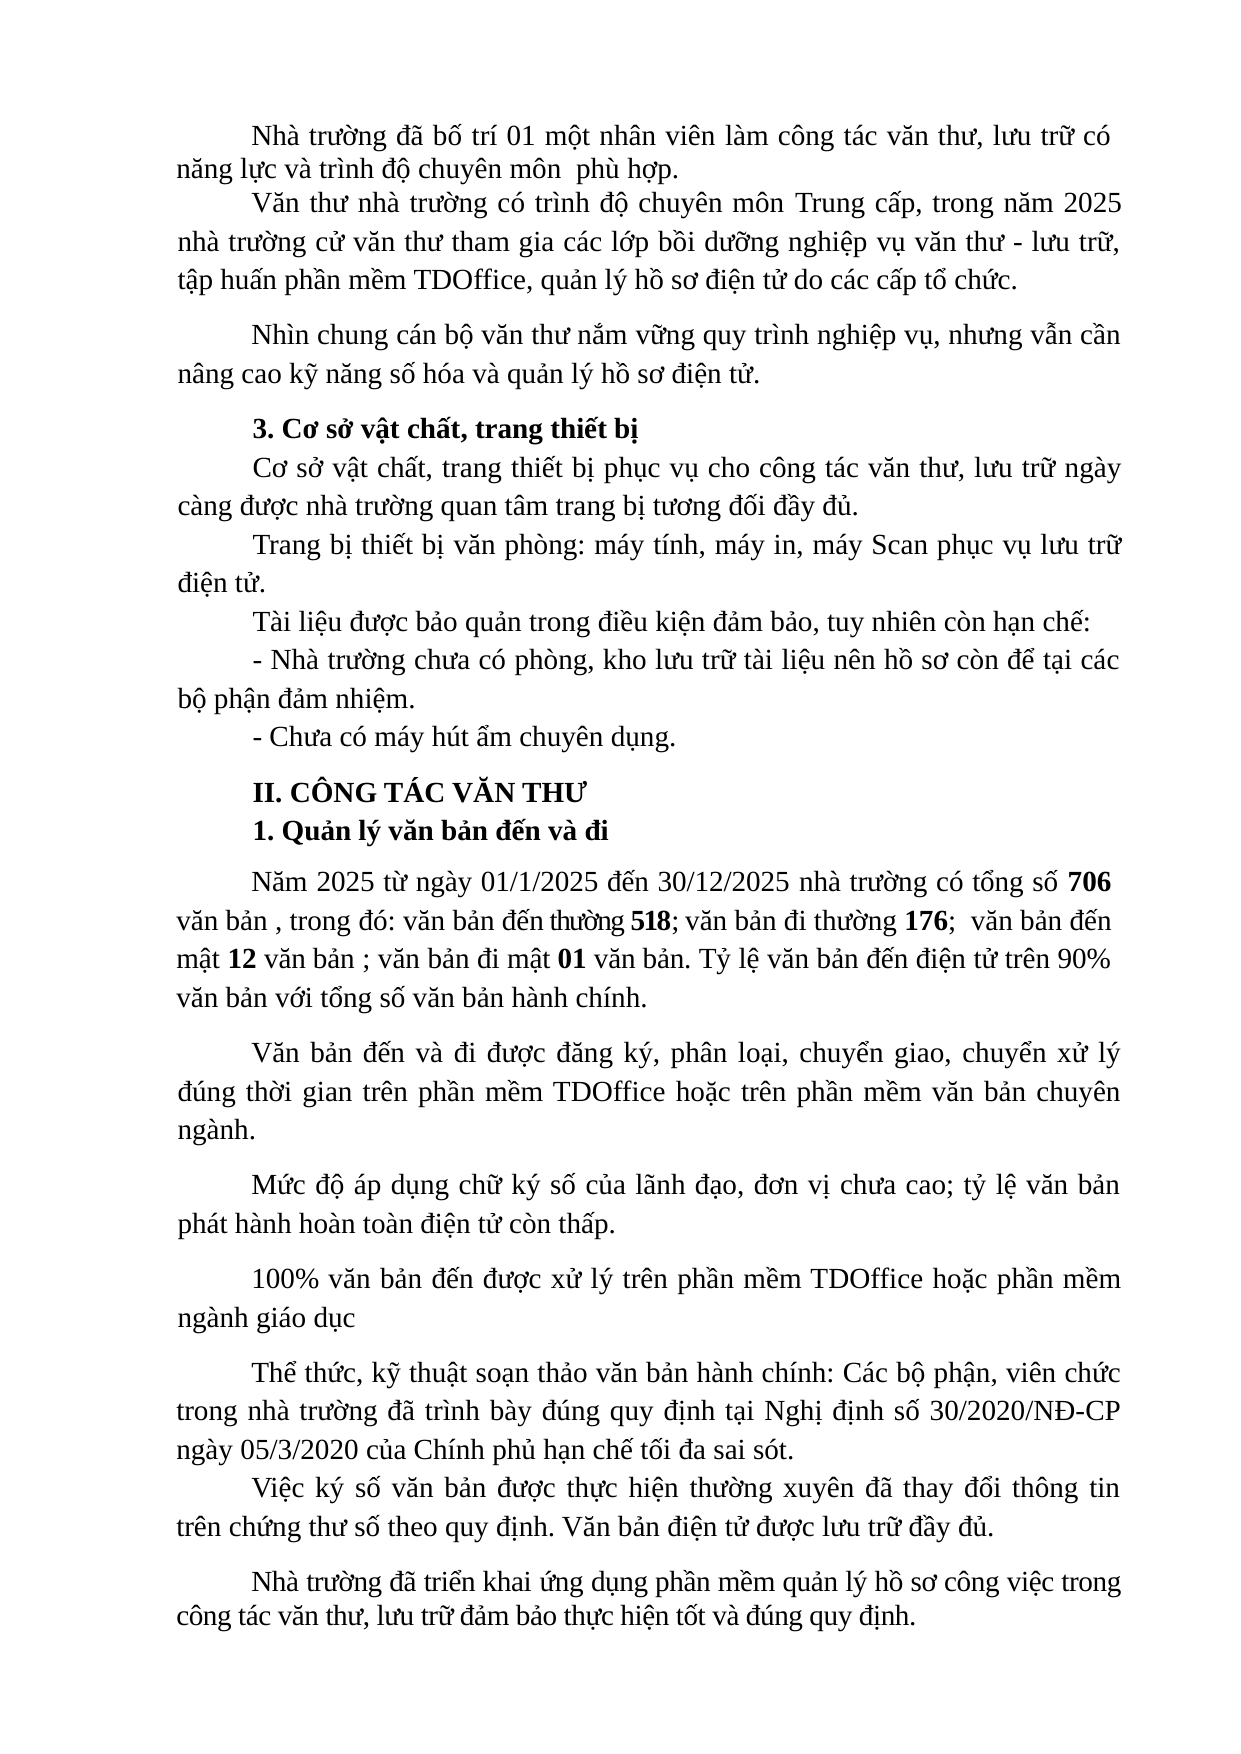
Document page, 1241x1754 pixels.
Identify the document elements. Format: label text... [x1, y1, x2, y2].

list Năm 2025 từ ngày 01/1/2025 đến 30/12/2025 nhà trường có tổng số 706 văn bản , trong đó: văn bản đến thường 518; văn bản đi thường 176; văn bản đến mật 12 văn bản ; văn bản đi mật 01 văn bản. Tỷ lệ văn bản đến điện tử trên 90% văn bản với tổng số văn bản hành chính. [176, 864, 1111, 1013]
text Mức độ áp dụng chữ ký số của lãnh đạo, đơn vị chưa cao; tỷ lệ văn bản phát hành hoàn toàn điện tử còn thấp. [177, 1167, 1122, 1239]
text 100% văn bản đến được xử lý trên phần mềm TDOffice hoặc phần mềm ngành giáo dục [177, 1261, 1122, 1333]
text - Chưa có máy hút ẩm chuyên dụng. [177, 719, 1122, 753]
text Văn bản đến và đi được đăng ký, phân loại, chuyển giao, chuyển xử lý đúng thời gian trên phần mềm TDOffice hoặc trên phần mềm văn bản chuyên ngành. [177, 1035, 1122, 1146]
text - Nhà trường chưa có phòng, kho lưu trữ tài liệu nên hồ sơ còn để tại các bộ phận đảm nhiệm. [177, 642, 1122, 714]
list Việc ký số văn bản được thực hiện thường xuyên đã thay đổi thông tin trên chứng thư số theo quy định. Văn bản điện tử được lưu trữ đầy đủ. [176, 1471, 1122, 1543]
text Tài liệu được bảo quản trong điều kiện đảm bảo, tuy nhiên còn hạn chế: [177, 604, 1122, 637]
text Nhìn chung cán bộ văn thư nắm vững quy trình nghiệp vụ, nhưng vẫn cần nâng cao kỹ năng số hóa và quản lý hồ sơ điện tử. [177, 317, 1122, 389]
list Thể thức, kỹ thuật soạn thảo văn bản hành chính: Các bộ phận, viên chức trong nhà trường đã trình bày đúng quy định tại Nghị định số 30/2020/NĐ-CP ngày 05/3/2020 của Chính phủ hạn chế tối đa sai sót. [176, 1355, 1122, 1466]
text Nhà trường đã triển khai ứng dụng phần mềm quản lý hồ sơ công việc trong công tác văn thư, lưu trữ đảm bảo thực hiện tốt và đúng quy định. [176, 1564, 1122, 1631]
text 3. Cơ sở vật chất, trang thiết bị [177, 411, 1122, 445]
text Văn thư nhà trường có trình độ chuyên môn Trung cấp, trong năm 2025 nhà trường cử văn thư tham gia các lớp bồi dưỡng nghiệp vụ văn thư - lưu trữ, tập huấn phần mềm TDOffice, quản lý hồ sơ điện tử do các cấp tổ chức. [177, 185, 1122, 296]
text 1. Quản lý văn bản đến và đi [177, 813, 1122, 847]
text Cơ sở vật chất, trang thiết bị phục vụ cho công tác văn thư, lưu trữ ngày càng được nhà trường quan tâm trang bị tương đối đầy đủ. [177, 450, 1122, 522]
text Trang bị thiết bị văn phòng: máy tính, máy in, máy Scan phục vụ lưu trữ điện tử. [177, 527, 1122, 599]
text II. CÔNG TÁC VĂN THƯ [177, 775, 1122, 808]
text Nhà trường đã bố trí 01 một nhân viên làm công tác văn thư, lưu trữ có năng lực và trình độ chuyên môn phù hợp. [176, 118, 1111, 185]
